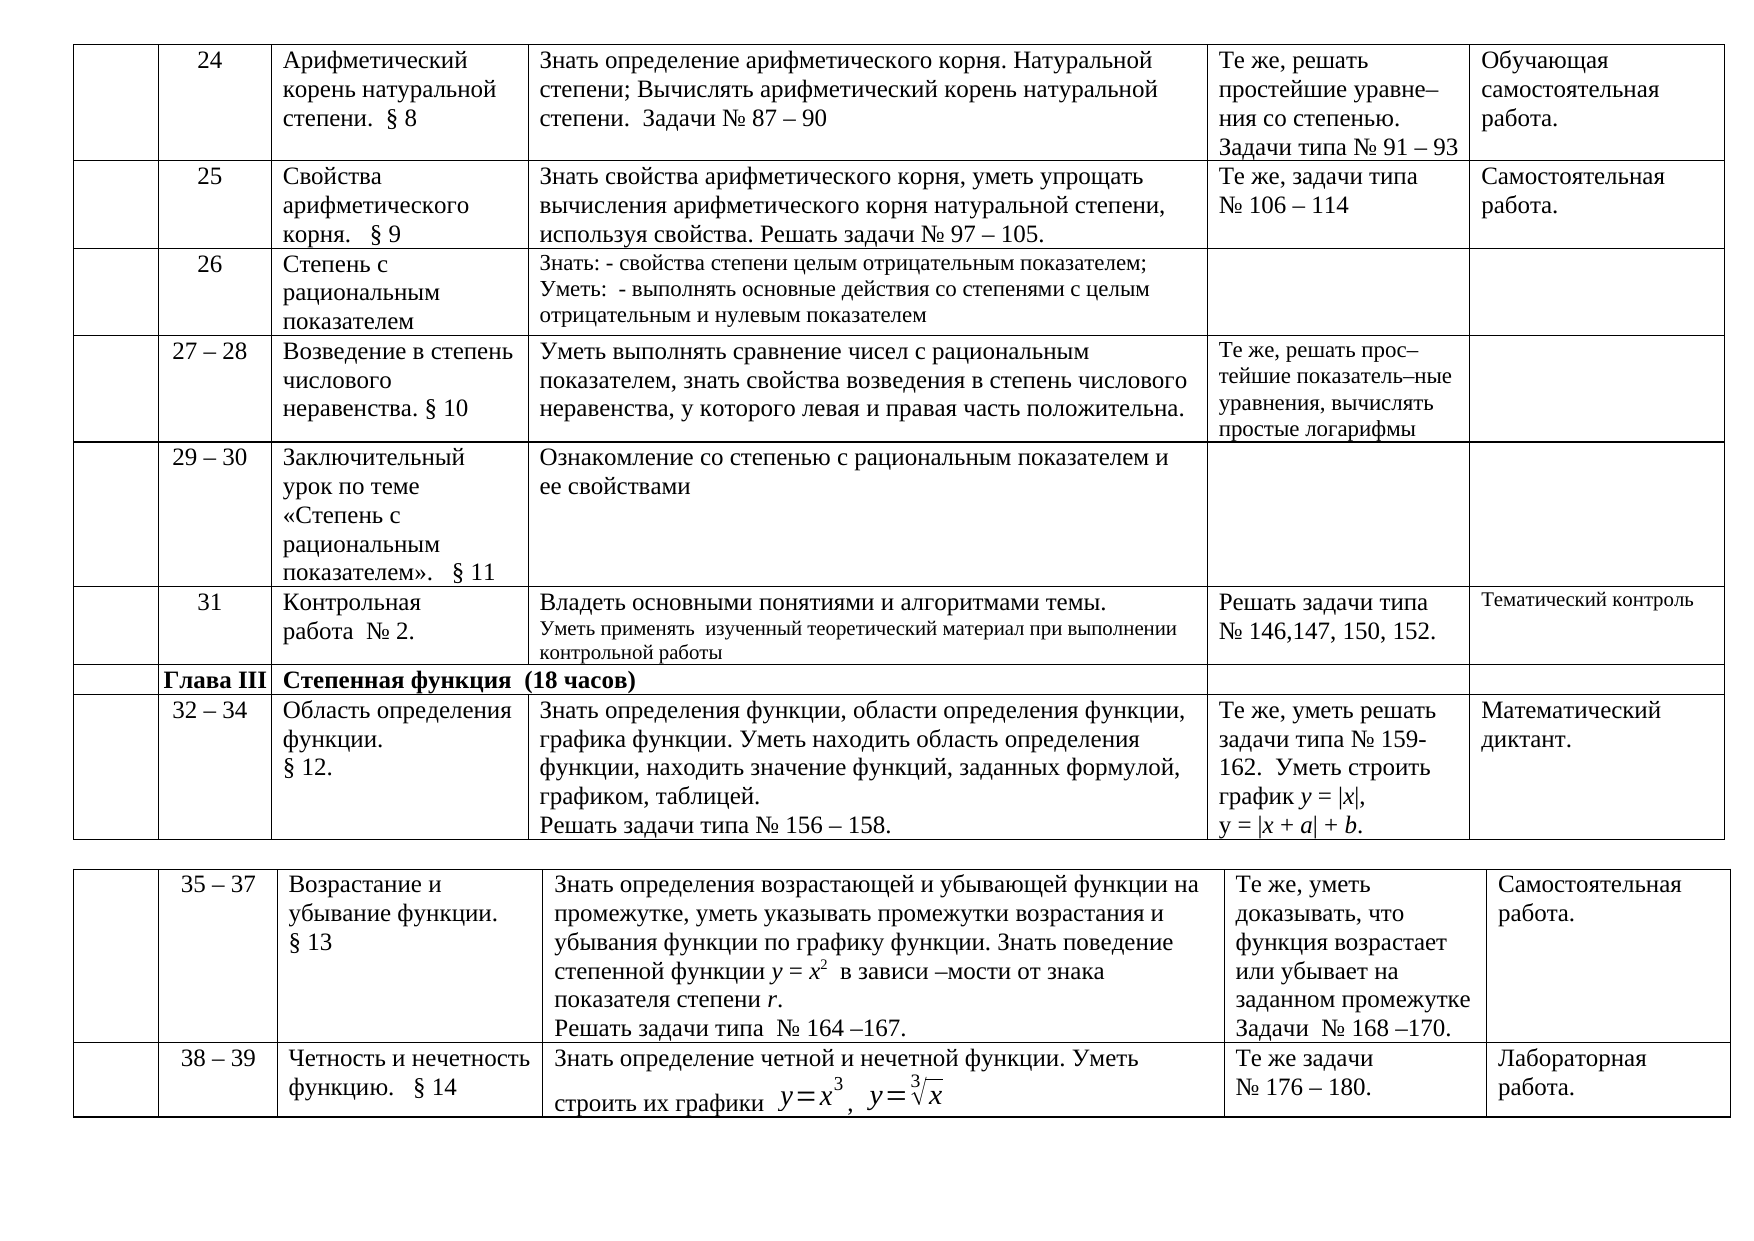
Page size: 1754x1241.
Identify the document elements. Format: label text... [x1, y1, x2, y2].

table_cell [1208, 665, 1469, 694]
table_cell Область определения функции. § 12. [272, 695, 528, 839]
table_header Арифметический корень натуральной степени. § 8 [272, 45, 528, 160]
table_header 35 – 37 [159, 870, 277, 1042]
table_header Знать определения возрастающей и убывающей функции на промежутке, уметь указывать промежутки возрастания и убывания функции по графику функции. Знать поведение степенной функции у = х2 в зависи –мости от знака показателя степени r. Решать задачи типа № 164 –167. [543, 870, 1224, 1042]
table_cell Знать: - свойства степени целым отрицательным показателем; Уметь: - выполнять основные действия со степенями с целым отрицательным и нулевым показателем [529, 249, 1207, 335]
table_cell Знать свойства арифметического корня, уметь упрощать вычисления арифметического корня натуральной степени, используя свойства. Решать задачи № 97 – 105. [529, 161, 1207, 248]
table_cell Тематический контроль [1470, 587, 1724, 664]
table_cell [1208, 443, 1469, 586]
table_cell Степенная функция (18 часов) [272, 665, 1207, 694]
table_header Те же, уметь доказывать, что функция возрастает или убывает на заданном промежутке Задачи № 168 –170. [1225, 870, 1486, 1042]
table_cell 32 – 34 [159, 695, 271, 839]
table_cell Степень с рациональным показателем [272, 249, 528, 335]
table_cell [1470, 336, 1724, 441]
table_cell Свойства арифметического корня. § 9 [272, 161, 528, 248]
table_cell Четность и нечетность функцию. § 14 [278, 1043, 542, 1116]
table_cell [1470, 249, 1724, 335]
table_cell Уметь выполнять сравнение чисел с рациональным показателем, знать свойства возведения в степень числового неравенства, у которого левая и правая часть положительна. [529, 336, 1207, 441]
table_cell 31 [159, 587, 271, 664]
table_cell Заключительный урок по теме «Степень с рациональным показателем». § 11 [272, 443, 528, 586]
table_header Обучающая самостоятельная работа. [1470, 45, 1724, 160]
table_cell Ознакомление со степенью с рациональным показателем и ее свойствами [529, 443, 1207, 586]
table_cell 25 [159, 161, 271, 248]
table_cell 27 – 28 [159, 336, 271, 441]
table_header Знать определение арифметического корня. Натуральной степени; Вычислять арифметический корень натуральной степени. Задачи № 87 – 90 [529, 45, 1207, 160]
table_header Возрастание и убывание функции. § 13 [278, 870, 542, 1042]
table_cell Те же, решать прос–тейшие показатель–ные уравнения, вычислять простые логарифмы [1208, 336, 1469, 441]
table_cell [74, 443, 158, 586]
table_cell Владеть основными понятиями и алгоритмами темы. Уметь применять изученный теоретический материал при выполнении контрольной работы [529, 587, 1207, 664]
table_cell Контрольная работа № 2. [272, 587, 528, 664]
table_cell Решать задачи типа № 146,147, 150, 152. [1208, 587, 1469, 664]
table_cell Знать определение четной и нечетной функции. Уметь строить их графики , [543, 1043, 1224, 1116]
table_cell [74, 695, 158, 839]
table_cell [74, 587, 158, 664]
table_header [74, 870, 158, 1042]
table_cell [1470, 443, 1724, 586]
table_cell [74, 665, 158, 694]
table_cell [74, 249, 158, 335]
table_cell 26 [159, 249, 271, 335]
table_cell Математический диктант. [1470, 695, 1724, 839]
table_header 24 [159, 45, 271, 160]
table_cell Самостоятельная работа. [1470, 161, 1724, 248]
table_cell [1208, 249, 1469, 335]
table_cell [74, 336, 158, 441]
table_cell [74, 1043, 158, 1116]
table_cell Лабораторная работа. [1487, 1043, 1730, 1116]
table_cell [1470, 665, 1724, 694]
table_cell Те же, задачи типа № 106 – 114 [1208, 161, 1469, 248]
table_cell Те же задачи № 176 – 180. [1225, 1043, 1486, 1116]
table_cell Глава III [159, 665, 271, 694]
table_cell Возведение в степень числового неравенства. § 10 [272, 336, 528, 441]
table_cell 29 – 30 [159, 443, 271, 586]
table_cell [74, 161, 158, 248]
table_cell 38 – 39 [159, 1043, 277, 1116]
table_cell Знать определения функции, области определения функции, графика функции. Уметь находить область определения функции, находить значение функций, заданных формулой, графиком, таблицей. Решать задачи типа № 156 – 158. [529, 695, 1207, 839]
table_header Самостоятельная работа. [1487, 870, 1730, 1042]
table_cell Те же, уметь решать задачи типа № 159-162. Уметь строить график у = |x|, y = |x + a| + b. [1208, 695, 1469, 839]
table_header [74, 45, 158, 160]
table_header Те же, решать простейшие уравне–ния со степенью. Задачи типа № 91 – 93 [1208, 45, 1469, 160]
